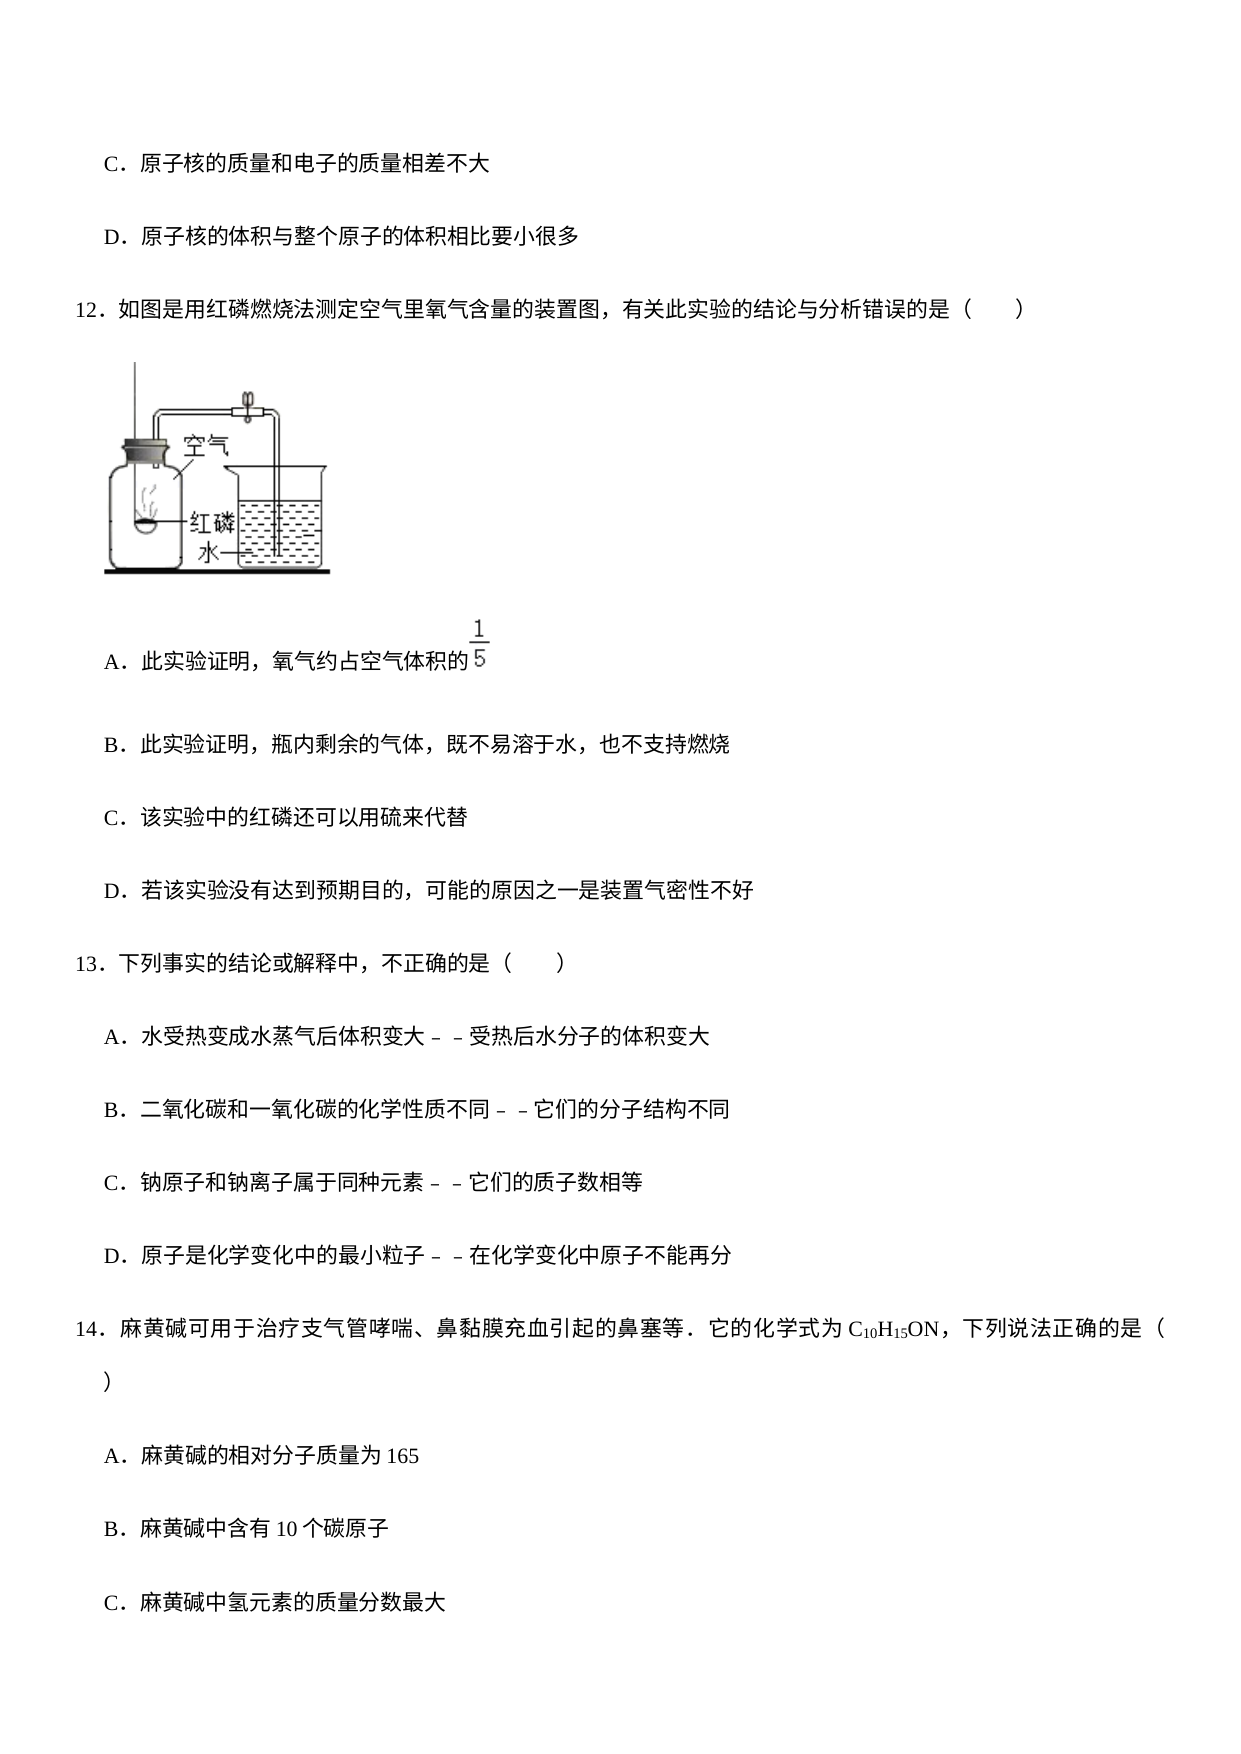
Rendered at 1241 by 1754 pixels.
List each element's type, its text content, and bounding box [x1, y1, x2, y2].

text B．此实验证明，瓶内剩余的气体，既不易溶于水，也不支持燃烧 [75, 724, 1165, 761]
text A．麻黄碱的相对分子质量为165 [75, 1436, 1165, 1472]
text D．原子核的体积与整个原子的体积相比要小很多 [75, 217, 1165, 253]
text 12．如图是用红磷燃烧法测定空气里氧气含量的装置图，有关此实验的结论与分析错误的是（ ） [75, 290, 1165, 326]
text B．麻黄碱中含有10个碳原子 [75, 1509, 1165, 1546]
text C．麻黄碱中氢元素的质量分数最大 [75, 1582, 1165, 1618]
text A．此实验证明，氧气约占空气体积的 [75, 615, 1165, 688]
text C．该实验中的红磷还可以用硫来代替 [75, 797, 1165, 834]
text C．原子核的质量和电子的质量相差不大 [75, 144, 1165, 180]
text 14．麻黄碱可用于治疗支气管哮喘、鼻黏膜充血引起的鼻塞等．它的化学式为C10H15ON，下列说法正确的是（ ） [75, 1309, 1165, 1399]
picture [469, 615, 490, 670]
picture [103, 362, 335, 579]
text A．水受热变成水蒸气后体积变大﹣﹣受热后水分子的体积变大 [75, 1017, 1165, 1053]
text D．原子是化学变化中的最小粒子﹣﹣在化学变化中原子不能再分 [75, 1236, 1165, 1272]
text D．若该实验没有达到预期目的，可能的原因之一是装置气密性不好 [75, 871, 1165, 907]
text B．二氧化碳和一氧化碳的化学性质不同﹣﹣它们的分子结构不同 [75, 1089, 1165, 1126]
text 13．下列事实的结论或解释中，不正确的是（ ） [75, 943, 1165, 980]
text C．钠原子和钠离子属于同种元素﹣﹣它们的质子数相等 [75, 1163, 1165, 1199]
